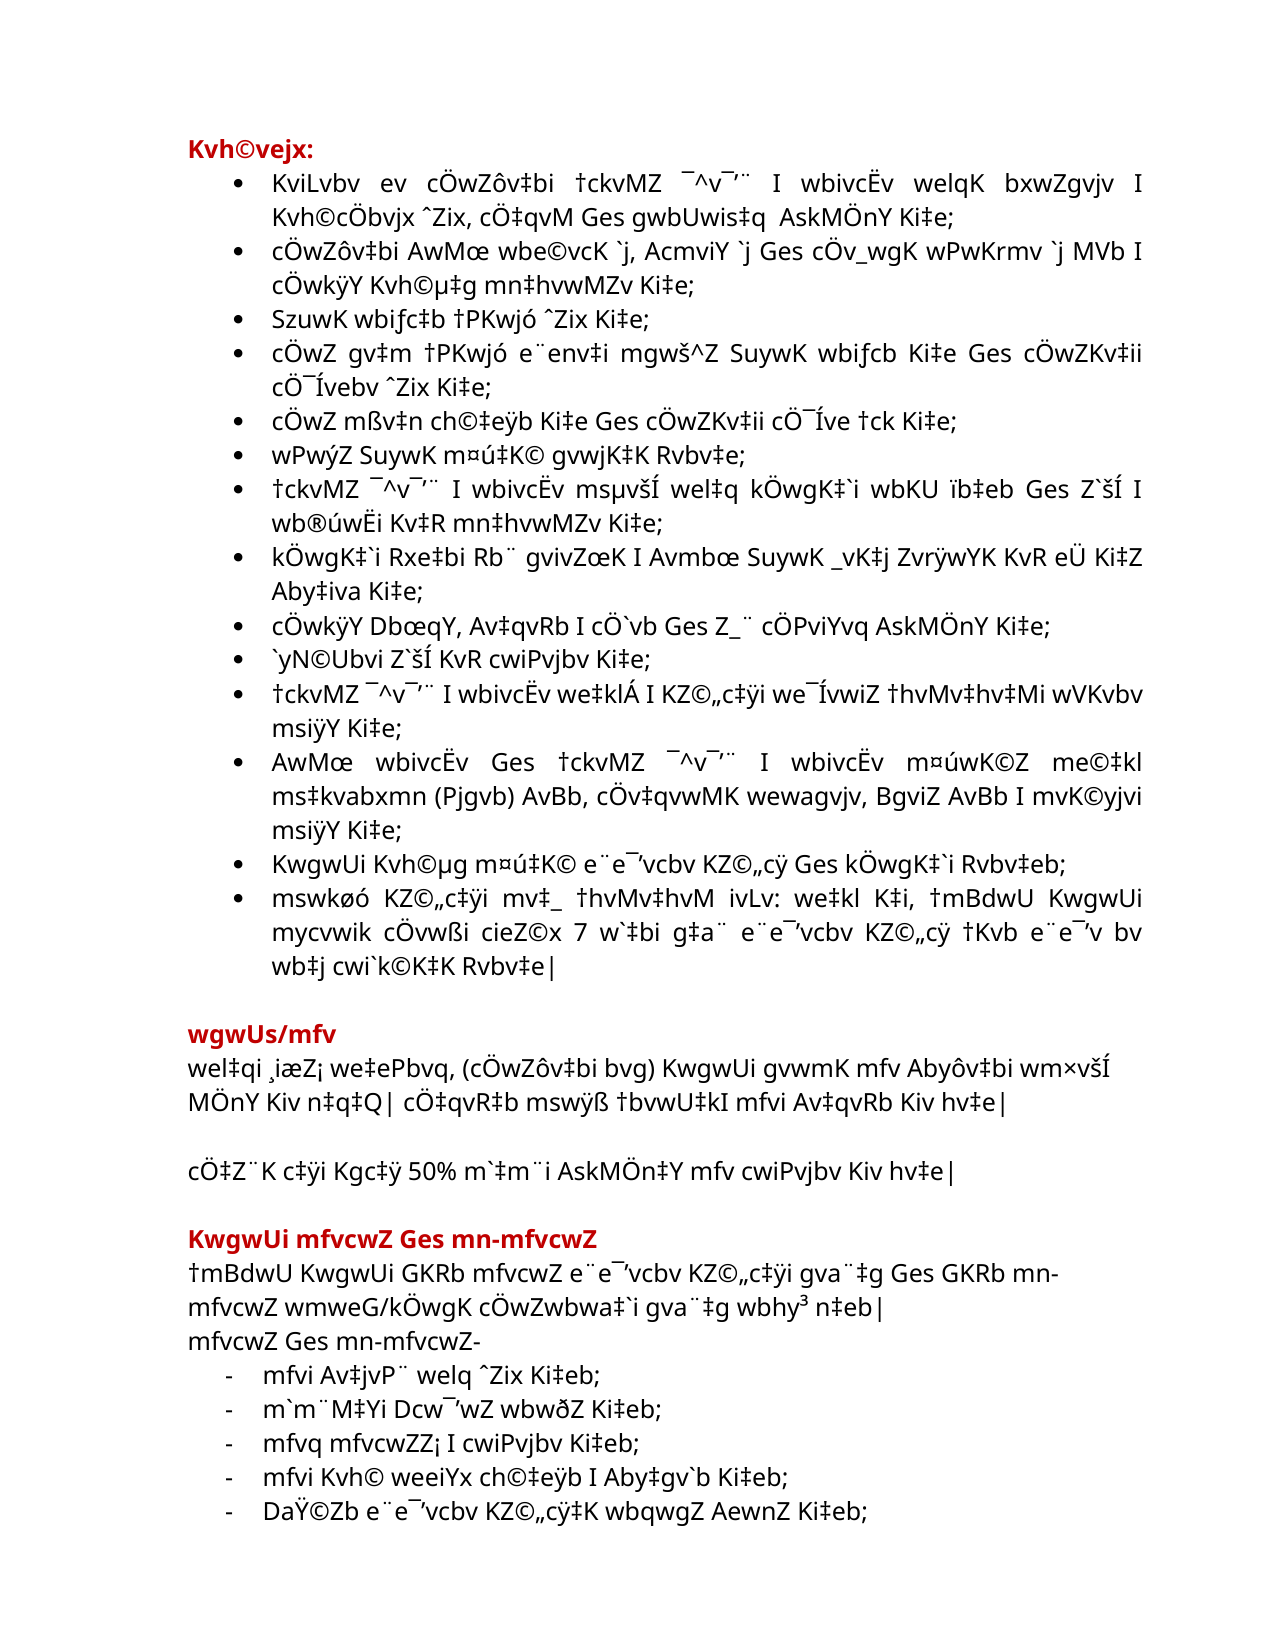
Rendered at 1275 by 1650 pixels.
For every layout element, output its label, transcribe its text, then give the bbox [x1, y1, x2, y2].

list †ckvMZ ¯^v¯’¨ I wbivcËv msµvšÍ wel‡q kÖwgK‡`i wbKU ïb‡eb Ges Z`šÍ I wb®úwËi Kv‡R mn‡hvwMZv Ki‡e; [234, 472, 1144, 540]
list mfvi Av‡jvP¨ welq ˆZix Ki‡eb; [225, 1357, 1144, 1392]
list `yN©Ubvi Z`šÍ KvR cwiPvjbv Ki‡e; [234, 642, 1144, 676]
text Kvh©vejx: [187, 131, 1144, 165]
list cÖwkÿY DbœqY, Av‡qvRb I cÖ`vb Ges Z_¨ cÖPviYvq AskMÖnY Ki‡e; [234, 608, 1144, 642]
list kÖwgK‡`i Rxe‡bi Rb¨ gvivZœK I Avmbœ SuywK _vK‡j ZvrÿwYK KvR eÜ Ki‡Z Aby‡iva Ki‡e; [234, 540, 1144, 608]
list SzuwK wbiƒc‡b †PKwjó ˆZix Ki‡e; [234, 302, 1144, 336]
list KviLvbv ev cÖwZôv‡bi †ckvMZ ¯^v¯’¨ I wbivcËv welqK bxwZgvjv I Kvh©cÖbvjx ˆZix, cÖ‡qvM Ges gwbUwis‡q AskMÖnY Ki‡e; [234, 165, 1144, 233]
list DaŸ©Zb e¨e¯’vcbv KZ©„cÿ‡K wbqwgZ AewnZ Ki‡eb; [225, 1494, 1144, 1528]
text †mBdwU KwgwUi GKRb mfvcwZ e¨e¯’vcbv KZ©„c‡ÿi gva¨‡g Ges GKRb mn-mfvcwZ wmweG/kÖwgK cÖwZwbwa‡`i gva¨‡g wbhy³ n‡eb| [187, 1255, 1144, 1323]
list wPwýZ SuywK m¤ú‡K© gvwjK‡K Rvbv‡e; [234, 438, 1144, 472]
text cÖ‡Z¨K c‡ÿi Kgc‡ÿ 50% m`‡m¨i AskMÖn‡Y mfv cwiPvjbv Kiv hv‡e| [187, 1153, 1144, 1187]
list m`m¨M‡Yi Dcw¯’wZ wbwðZ Ki‡eb; [225, 1392, 1144, 1426]
list mfvq mfvcwZZ¡ I cwiPvjbv Ki‡eb; [225, 1426, 1144, 1460]
text wel‡qi ¸iæZ¡ we‡ePbvq, (cÖwZôv‡bi bvg) KwgwUi gvwmK mfv Abyôv‡bi wm×všÍ MÖnY Kiv n‡q‡Q| cÖ‡qvR‡b mswÿß †bvwU‡kI mfvi Av‡qvRb Kiv hv‡e| [187, 1051, 1144, 1119]
text wgwUs/mfv [187, 1017, 1144, 1051]
text mfvcwZ Ges mn-mfvcwZ- [187, 1323, 1144, 1357]
list KwgwUi Kvh©µg m¤ú‡K© e¨e¯’vcbv KZ©„cÿ Ges kÖwgK‡`i Rvbv‡eb; [234, 847, 1144, 881]
list mfvi Kvh© weeiYx ch©‡eÿb I Aby‡gv`b Ki‡eb; [225, 1460, 1144, 1494]
list cÖwZ mßv‡n ch©‡eÿb Ki‡e Ges cÖwZKv‡ii cÖ¯Íve †ck Ki‡e; [234, 404, 1144, 438]
list cÖwZ gv‡m †PKwjó e¨env‡i mgwš^Z SuywK wbiƒcb Ki‡e Ges cÖwZKv‡ii cÖ¯Ívebv ˆZix Ki‡e; [234, 336, 1144, 404]
list AwMœ wbivcËv Ges †ckvMZ ¯^v¯’¨ I wbivcËv m¤úwK©Z me©‡kl ms‡kvabxmn (Pjgvb) AvBb, cÖv‡qvwMK wewagvjv, BgviZ AvBb I mvK©yjvi msiÿY Ki‡e; [234, 744, 1144, 847]
list cÖwZôv‡bi AwMœ wbe©vcK `j, AcmviY `j Ges cÖv_wgK wPwKrmv `j MVb I cÖwkÿY Kvh©µ‡g mn‡hvwMZv Ki‡e; [234, 233, 1144, 302]
text KwgwUi mfvcwZ Ges mn-mfvcwZ [187, 1221, 1144, 1255]
list mswkøó KZ©„c‡ÿi mv‡_ †hvMv‡hvM ivLv: we‡kl K‡i, †mBdwU KwgwUi mycvwik cÖvwßi cieZ©x 7 w`‡bi g‡a¨ e¨e¯’vcbv KZ©„cÿ †Kvb e¨e¯’v bv wb‡j cwi`k©K‡K Rvbv‡e| [234, 881, 1144, 983]
list †ckvMZ ¯^v¯’¨ I wbivcËv we‡klÁ I KZ©„c‡ÿi we¯ÍvwiZ †hvMv‡hv‡Mi wVKvbv msiÿY Ki‡e; [234, 676, 1144, 744]
